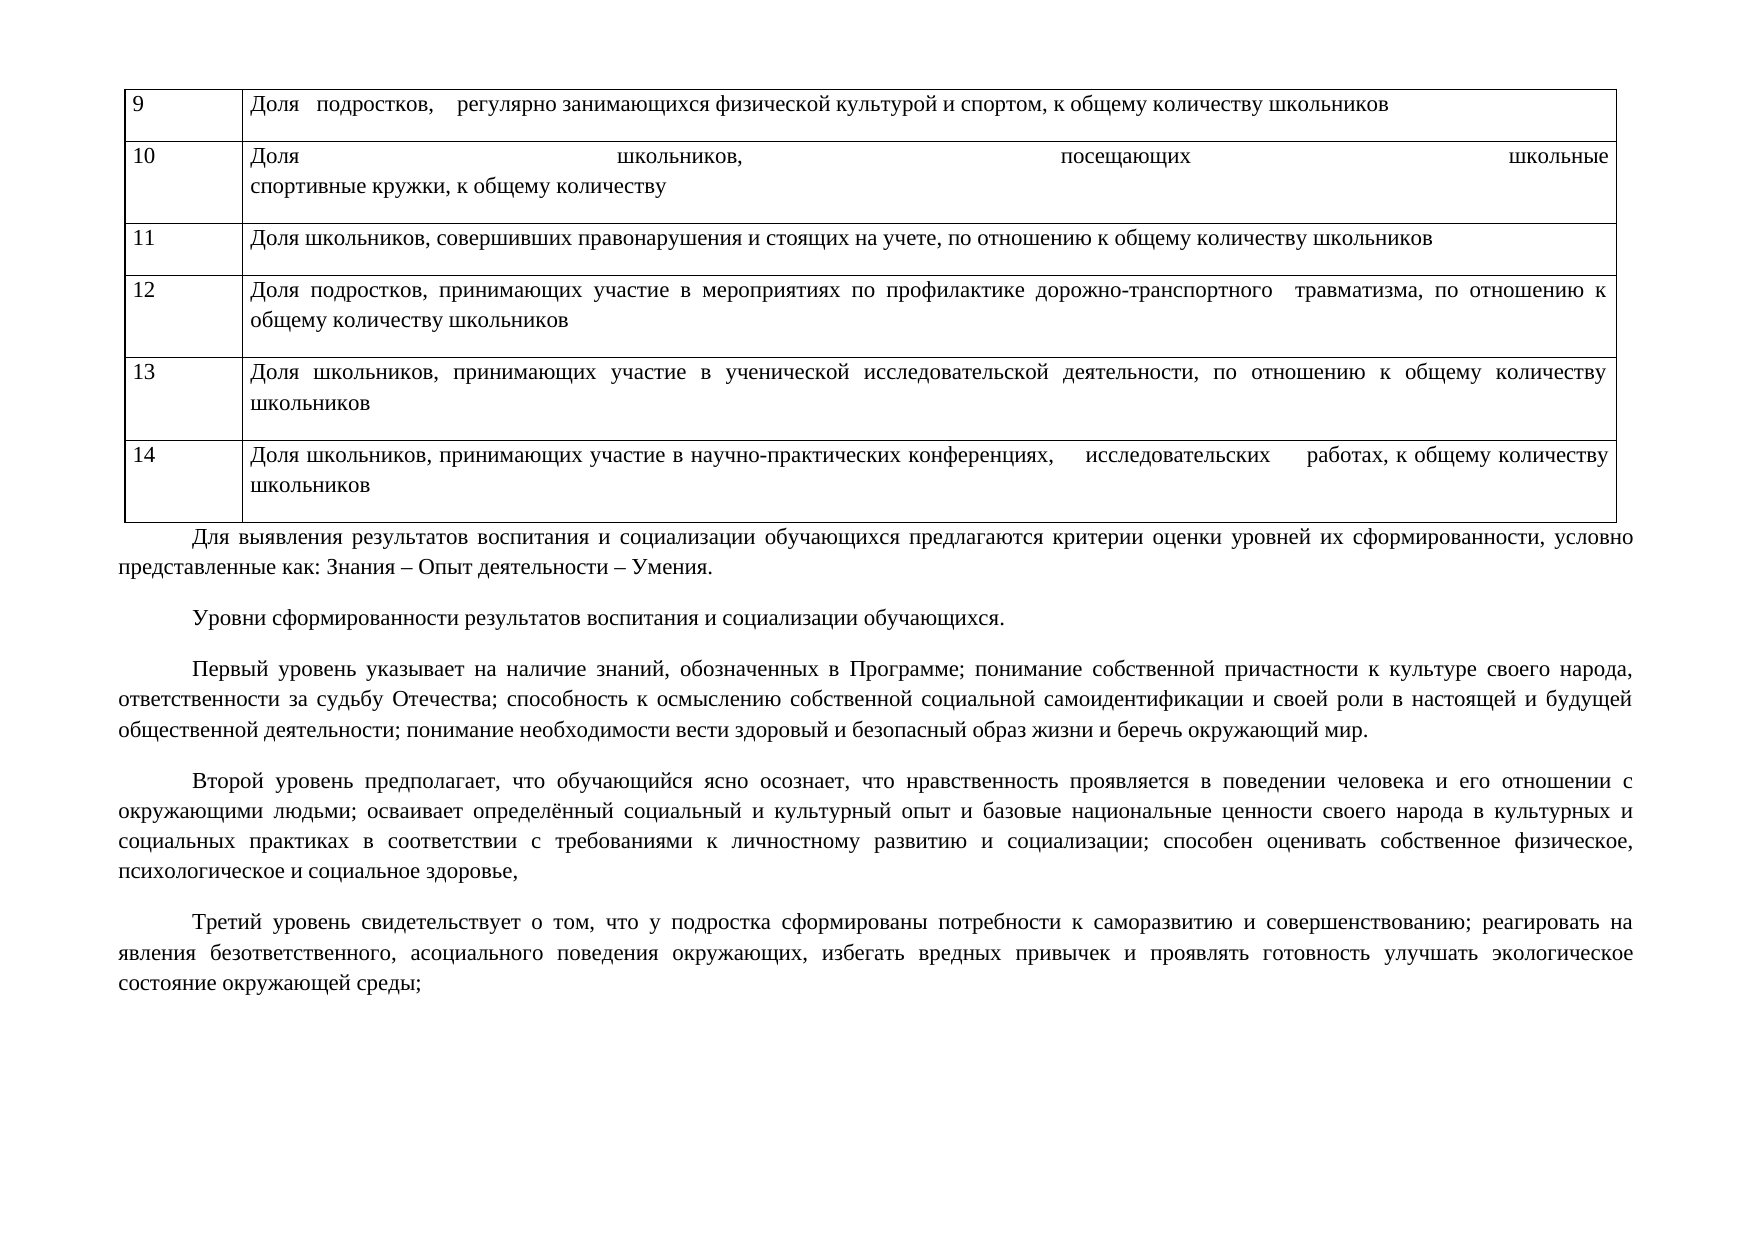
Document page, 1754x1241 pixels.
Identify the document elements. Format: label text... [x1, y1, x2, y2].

table_cell Доля подростков, принимающих участие в мероприятиях по профилактике дорожно-транспортного травматизма, по отношению к общему количеству школьников [243, 276, 1616, 357]
table_cell 12 [126, 276, 242, 357]
table_cell 9 [126, 90, 242, 141]
table_cell Доля школьников, совершивших правонарушения и стоящих на учете, по отношению к общему количеству школьников [243, 224, 1616, 275]
table_cell 11 [126, 224, 242, 275]
text Второй уровень предполагает, что обучающийся ясно осознает, что нравственность проявляется в поведении человека и его отношении с окружающими людьми; осваивает определённый социальный и культурный опыт и базовые национальные ценности своего народа в культурных и социальных практиках в соответствии с требованиями к личностному развитию и социализации; способен оценивать собственное физическое, психологическое и социальное здоровье, [118, 767, 1636, 884]
text Первый уровень указывает на наличие знаний, обозначенных в Программе; понимание собственной причастности к культуре своего народа, ответственности за судьбу Отечества; способность к осмыслению собственной социальной самоидентификации и своей роли в настоящей и будущей общественной деятельности; понимание необходимости вести здоровый и безопасный образ жизни и беречь окружающий мир. [118, 655, 1636, 742]
table_cell 13 [126, 358, 242, 439]
table_cell 10 [126, 142, 242, 223]
table_cell Доля школьников, принимающих участие в научно-практических конференциях, исследовательских работах, к общему количеству школьников [243, 441, 1616, 522]
text Третий уровень свидетельствует о том, что у подростка сформированы потребности к саморазвитию и совершенствованию; реагировать на явления безответственного, асоциального поведения окружающих, избегать вредных привычек и проявлять готовность улучшать экологическое состояние окружающей среды; [118, 908, 1636, 995]
table_cell Доля школьников, принимающих участие в ученической исследовательской деятельности, по отношению к общему количеству школьников [243, 358, 1616, 439]
table_cell Доля подростков, регулярно занимающихся физической культурой и спортом, к общему количеству школьников [243, 90, 1616, 141]
table_cell Доля школьников, посещающих школьные спортивные кружки, к общему количеству [243, 142, 1616, 223]
table_cell 14 [126, 441, 242, 522]
text Для выявления результатов воспитания и социализации обучающихся предлагаются критерии оценки уровней их сформированности, условно представленные как: Знания – Опыт деятельности – Умения. [118, 523, 1636, 579]
text Уровни сформированности результатов воспитания и социализации обучающихся. [118, 604, 1636, 631]
